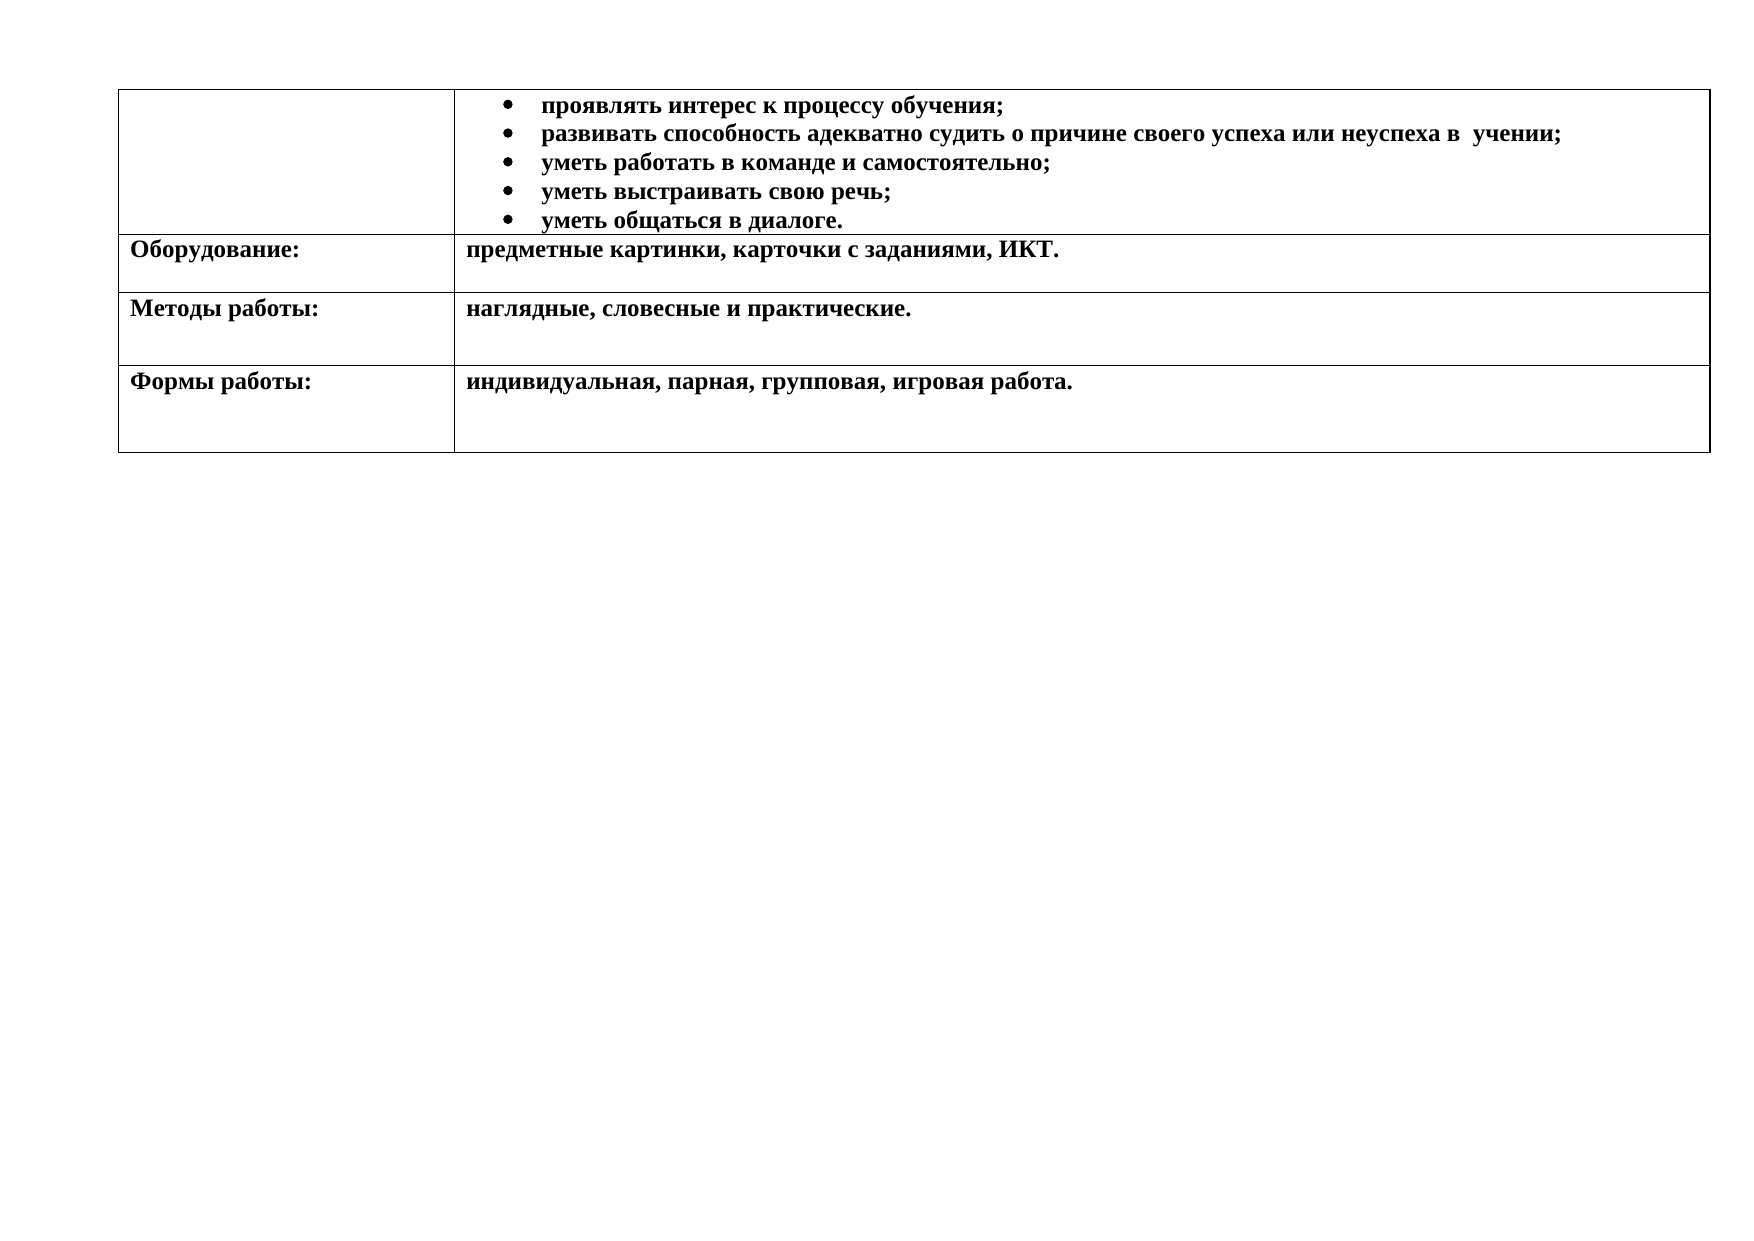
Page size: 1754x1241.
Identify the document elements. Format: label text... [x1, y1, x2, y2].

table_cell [119, 90, 454, 233]
table_cell Формы работы: [119, 366, 454, 452]
table_cell наглядные, словесные и практические. [455, 293, 1709, 365]
table_cell Методы работы: [119, 293, 454, 365]
table_cell индивидуальная, парная, групповая, игровая работа. [455, 366, 1709, 452]
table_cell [455, 90, 1709, 233]
table_cell Оборудование: [119, 235, 454, 292]
table_cell предметные картинки, карточки с заданиями, ИКТ. [455, 235, 1709, 292]
